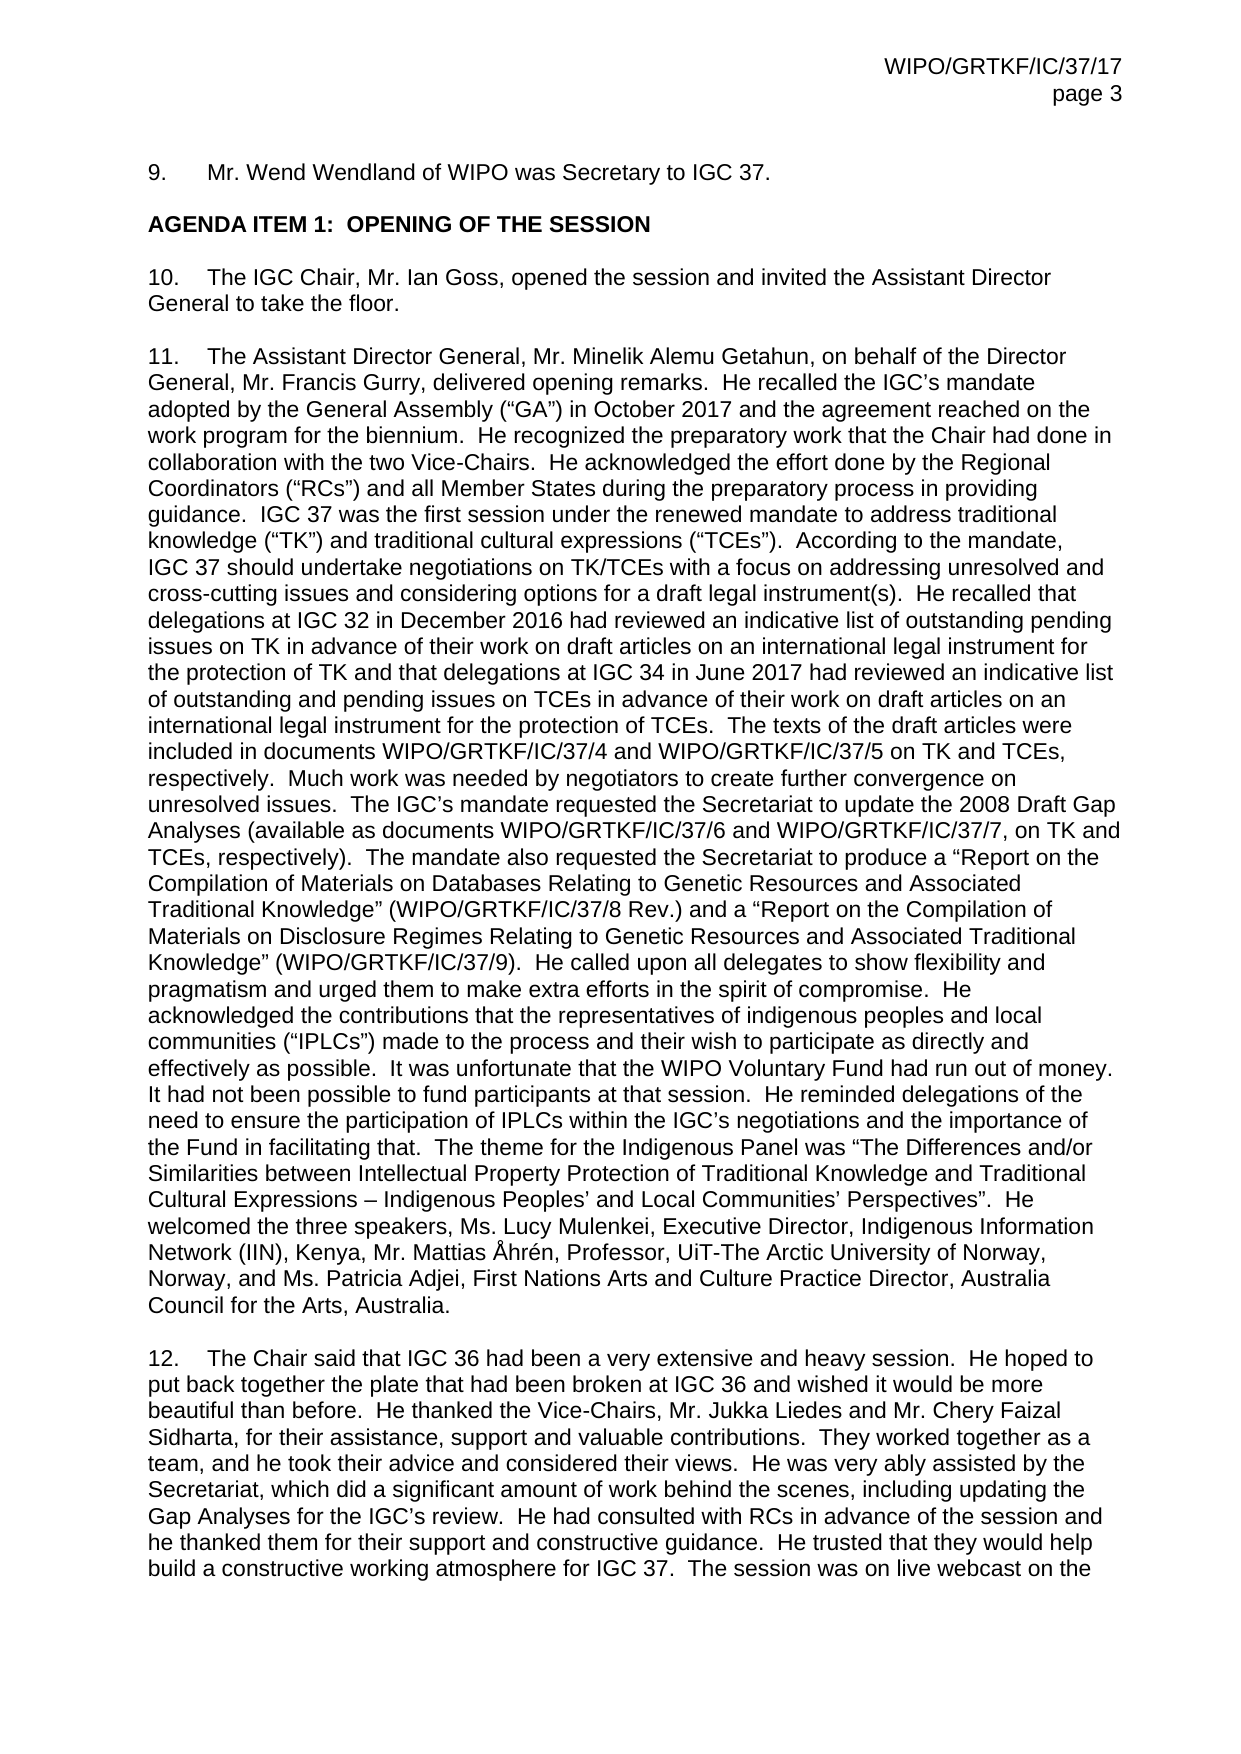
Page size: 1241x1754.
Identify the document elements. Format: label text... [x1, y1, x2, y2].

list Mr. Wend Wendland of WIPO was Secretary to IGC 37. [148, 158, 1122, 185]
subtitle AGENDA ITEM 1: OPENING OF THE SESSION [148, 211, 1122, 238]
list The Assistant Director General, Mr. Minelik Alemu Getahun, on behalf of the Director General, Mr. Francis Gurry, delivered opening remarks. He recalled the IGC’s mandate adopted by the General Assembly (“GA”) in October 2017 and the agreement reached on the work program for the biennium. He recognized the preparatory work that the Chair had done in collaboration with the two Vice-Chairs. He acknowledged the effort done by the Regional Coordinators (“RCs”) and all Member States during the preparatory process in providing guidance. IGC 37 was the first session under the renewed mandate to address traditional knowledge (“TK”) and traditional cultural expressions (“TCEs”). According to the mandate, IGC 37 should undertake negotiations on TK/TCEs with a focus on addressing unresolved and cross-cutting issues and considering options for a draft legal instrument(s). He recalled that delegations at IGC 32 in December 2016 had reviewed an indicative list of outstanding pending issues on TK in advance of their work on draft articles on an international legal instrument for the protection of TK and that delegations at IGC 34 in June 2017 had reviewed an indicative list of outstanding and pending issues on TCEs in advance of their work on draft articles on an international legal instrument for the protection of TCEs. The texts of the draft articles were included in documents WIPO/GRTKF/IC/37/4 and WIPO/GRTKF/IC/37/5 on TK and TCEs, respectively. Much work was needed by negotiators to create further convergence on unresolved issues. The IGC’s mandate requested the Secretariat to update the 2008 Draft Gap Analyses (available as documents WIPO/GRTKF/IC/37/6 and WIPO/GRTKF/IC/37/7, on TK and TCEs, respectively). The mandate also requested the Secretariat to produce a “Report on the Compilation of Materials on Databases Relating to Genetic Resources and Associated Traditional Knowledge” (WIPO/GRTKF/IC/37/8 Rev.) and a “Report on the Compilation of Materials on Disclosure Regimes Relating to Genetic Resources and Associated Traditional Knowledge” (WIPO/GRTKF/IC/37/9). He called upon all delegates to show flexibility and pragmatism and urged them to make extra efforts in the spirit of compromise. He acknowledged the contributions that the representatives of indigenous peoples and local communities (“IPLCs”) made to the process and their wish to participate as directly and effectively as possible. It was unfortunate that the WIPO Voluntary Fund had run out of money. It had not been possible to fund participants at that session. He reminded delegations of the need to ensure the participation of IPLCs within the IGC’s negotiations and the importance of the Fund in facilitating that. The theme for the Indigenous Panel was “The Differences and/or Similarities between Intellectual Property Protection of Traditional Knowledge and Traditional Cultural Expressions – Indigenous Peoples’ and Local Communities’ Perspectives”. He welcomed the three speakers, Ms. Lucy Mulenkei, Executive Director, Indigenous Information Network (IIN), Kenya, Mr. Mattias Åhrén, Professor, UiT-The Arctic University of Norway, Norway, and Ms. Patricia Adjei, First Nations Arts and Culture Practice Director, Australia Council for the Arts, Australia. [148, 343, 1122, 1318]
list The IGC Chair, Mr. Ian Goss, opened the session and invited the Assistant Director General to take the floor. [148, 264, 1122, 317]
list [148, 1344, 1122, 1582]
